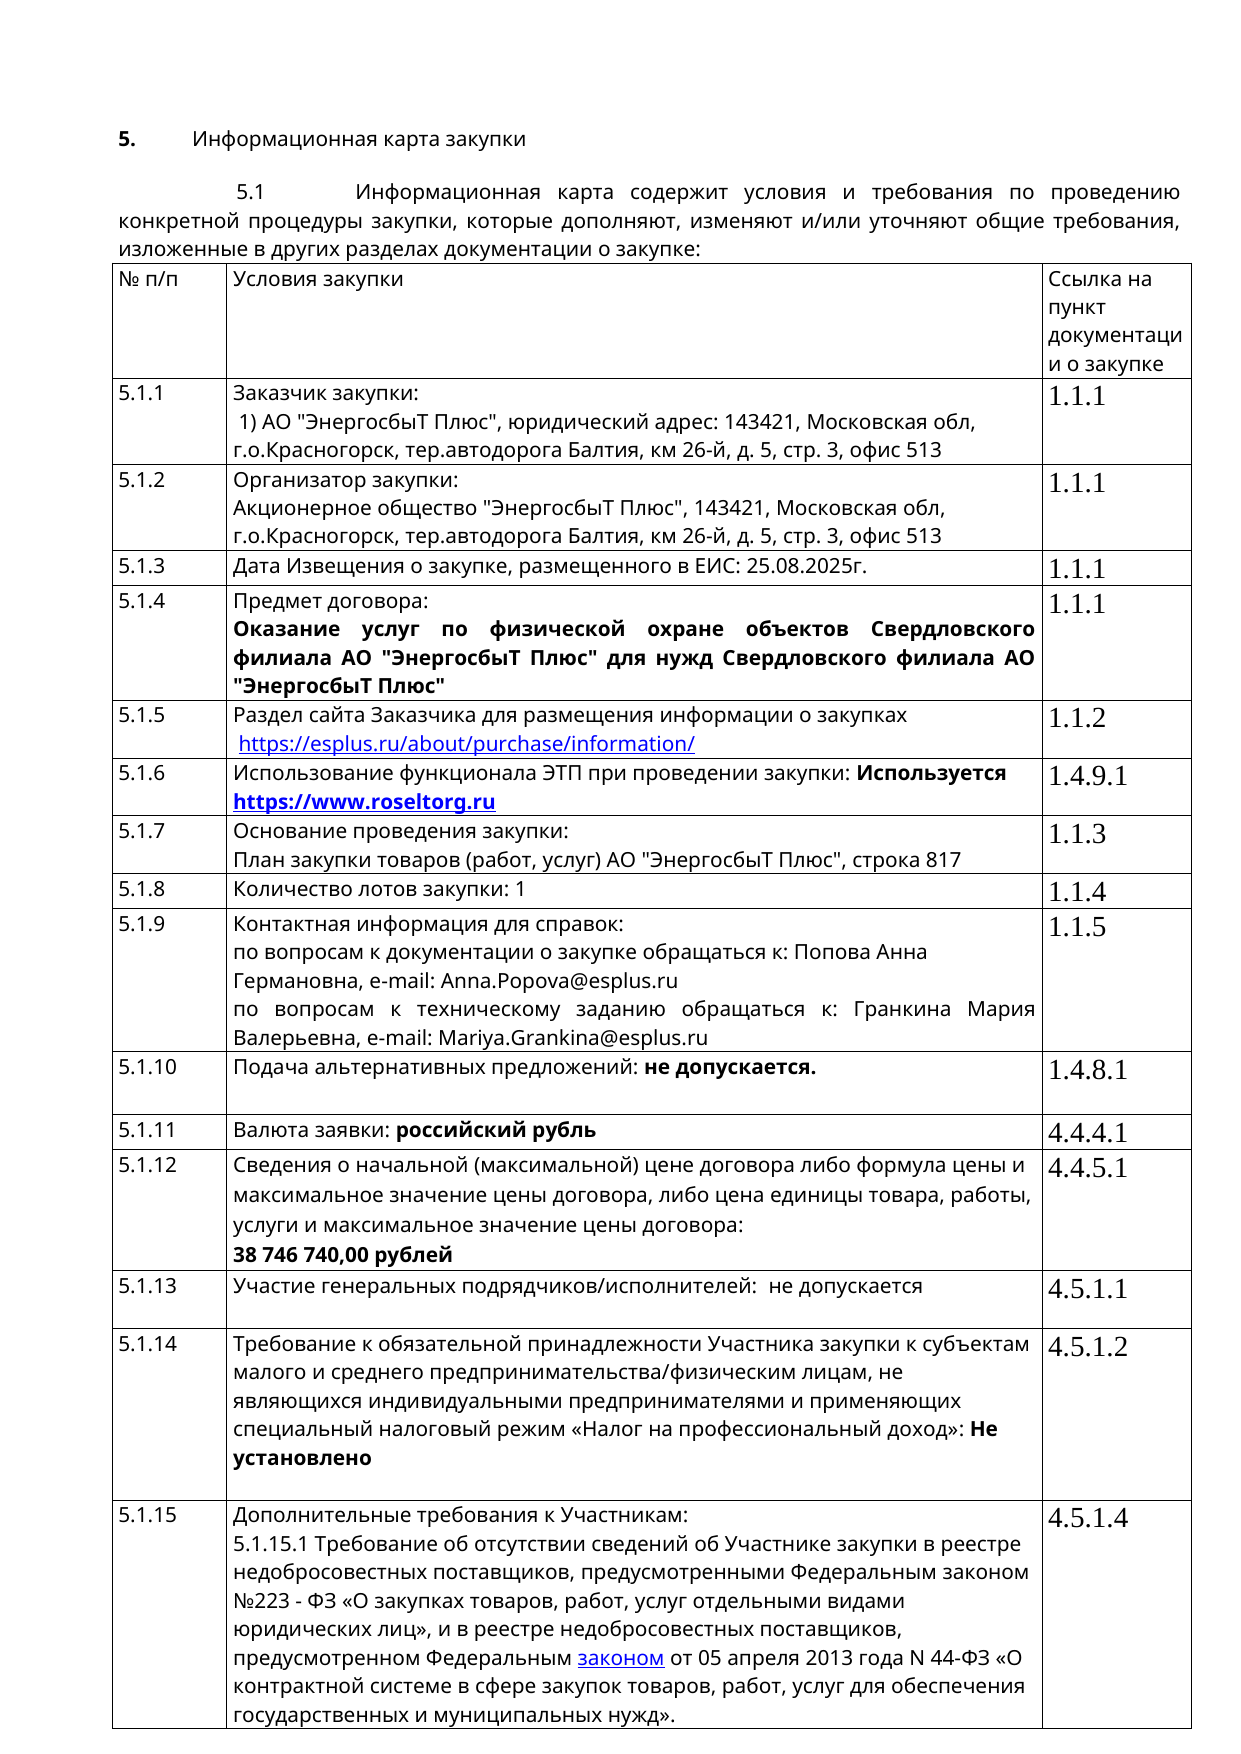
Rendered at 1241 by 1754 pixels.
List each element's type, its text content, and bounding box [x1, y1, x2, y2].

table_cell [113, 465, 226, 550]
table_cell 4.5.1.2 [1043, 1329, 1191, 1499]
table_header Ссылка на пункт документации о закупке [1043, 264, 1191, 377]
table_cell [113, 551, 226, 585]
table_cell 1.1.4 [1043, 874, 1191, 908]
table_cell [113, 759, 226, 815]
table_cell [113, 701, 226, 757]
text 5.1 Информационная карта содержит условия и требования по проведению конкретной процедуры закупки, которые дополняют, изменяют и/или уточняют общие требования, изложенные в других разделах документации о закупке: [118, 177, 1181, 263]
table_cell 1.1.1 [1043, 551, 1191, 585]
table_cell Валюта заявки: российский рубль [227, 1115, 1042, 1149]
subtitle Информационная карта закупки [118, 124, 1181, 152]
table_cell [113, 1329, 226, 1499]
table_cell Подача альтернативных предложений: не допускается. [227, 1052, 1042, 1114]
table_cell 1.4.8.1 [1043, 1052, 1191, 1114]
table_cell 4.5.1.4 [1043, 1501, 1191, 1728]
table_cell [227, 1501, 1042, 1728]
table_cell 4.5.1.1 [1043, 1271, 1191, 1328]
table_cell 1.1.2 [1043, 701, 1191, 757]
table_cell [113, 909, 226, 1051]
table_cell 1.1.5 [1043, 909, 1191, 1051]
table_cell [113, 1271, 226, 1328]
table_cell 1.1.1 [1043, 379, 1191, 464]
table_cell [113, 816, 226, 873]
table_cell 1.4.9.1 [1043, 759, 1191, 815]
table_cell Дата Извещения о закупке, размещенного в ЕИС: 25.08.2025г. [227, 551, 1042, 585]
table_cell 4.4.5.1 [1043, 1150, 1191, 1270]
table_cell Требование к обязательной принадлежности Участника закупки к субъектам малого и среднего предпринимательства/физическим лицам, не являющихся индивидуальными предпринимателями и применяющих специальный налоговый режим «Налог на профессиональный доход»: Не установлено [227, 1329, 1042, 1499]
table_cell Участие генеральных подрядчиков/исполнителей: не допускается [227, 1271, 1042, 1328]
table_cell [113, 874, 226, 908]
table_cell [113, 1115, 226, 1149]
table_cell 1.1.1 [1043, 465, 1191, 550]
table_cell Предмет договора: Оказание услуг по физической охране объектов Свердловского филиала АО "ЭнергосбыТ Плюс" для нужд Свердловского филиала АО "ЭнергосбыТ Плюс" [227, 586, 1042, 699]
table_cell Раздел сайта Заказчика для размещения информации о закупках https://esplus.ru/about/purchase/information/ [227, 701, 1042, 757]
table_cell Заказчик закупки: 1) АО "ЭнергосбыТ Плюс", юридический адрес: 143421, Московская обл, г.о.Красногорск, тер.автодорога Балтия, км 26-й, д. 5, стр. 3, офис 513 [227, 379, 1042, 464]
table_cell Сведения о начальной (максимальной) цене договора либо формула цены и максимальное значение цены договора, либо цена единицы товара, работы, услуги и максимальное значение цены договора: 38 746 740,00 рублей [227, 1150, 1042, 1270]
table_cell Контактная информация для справок: по вопросам к документации о закупке обращаться к: Попова Анна Германовна, e-mail: Anna.Popova@esplus.ru по вопросам к техническому заданию обращаться к: Гранкина Мария Валерьевна, e-mail: Mariya.Grankina@esplus.ru [227, 909, 1042, 1051]
table_cell Основание проведения закупки: План закупки товаров (работ, услуг) АО "ЭнергосбыТ Плюс", строка 817 [227, 816, 1042, 873]
table_header Условия закупки [227, 264, 1042, 377]
table_cell [113, 1150, 226, 1270]
table_header № п/п [113, 264, 226, 377]
table_cell [113, 586, 226, 699]
table_cell [113, 1052, 226, 1114]
table_cell 1.1.1 [1043, 586, 1191, 699]
table_cell [113, 379, 226, 464]
table_cell 4.4.4.1 [1043, 1115, 1191, 1149]
table_cell Организатор закупки: Акционерное общество "ЭнергосбыТ Плюс", 143421, Московская обл, г.о.Красногорск, тер.автодорога Балтия, км 26-й, д. 5, стр. 3, офис 513 [227, 465, 1042, 550]
table_cell [113, 1501, 226, 1728]
table_cell Количество лотов закупки: 1 [227, 874, 1042, 908]
table_cell Использование функционала ЭТП при проведении закупки: Используется https://www.roseltorg.ru [227, 759, 1042, 815]
table_cell 1.1.3 [1043, 816, 1191, 873]
